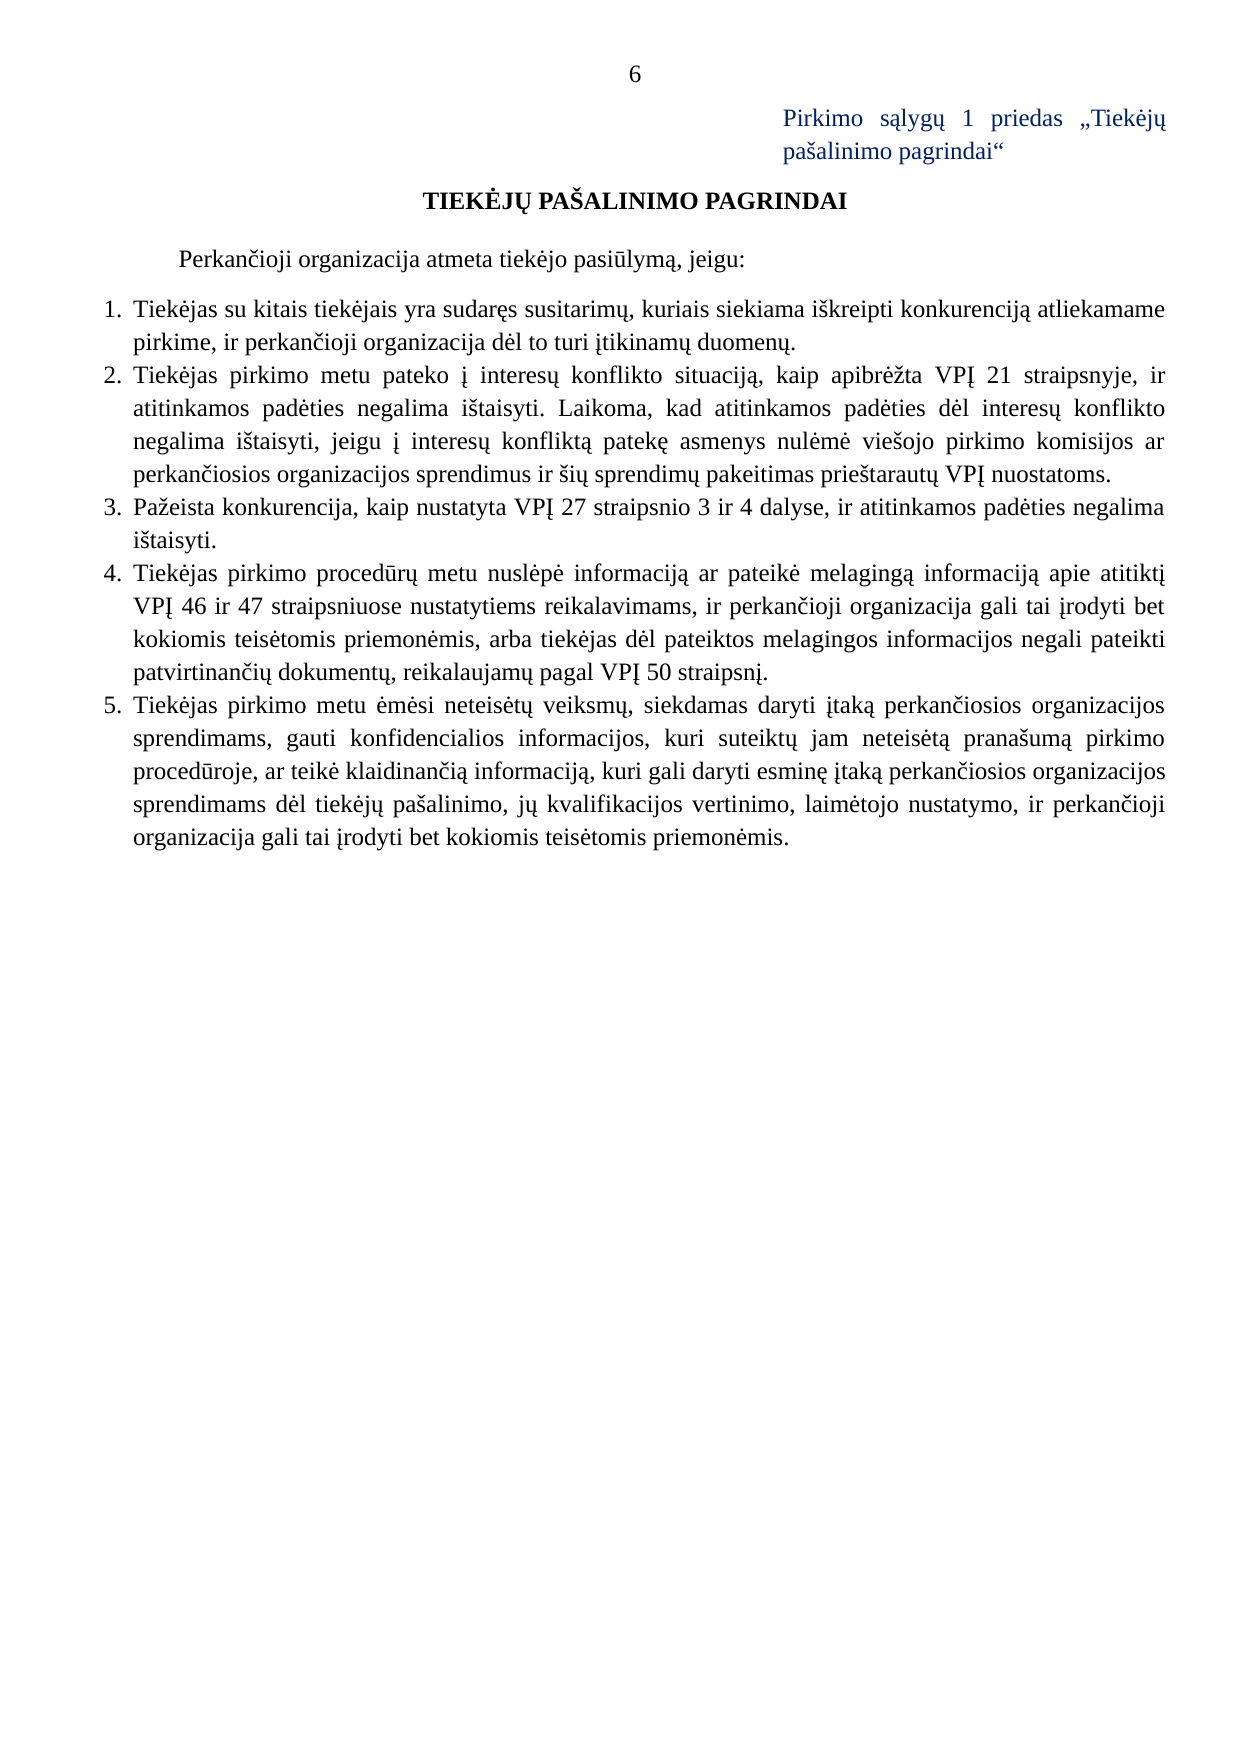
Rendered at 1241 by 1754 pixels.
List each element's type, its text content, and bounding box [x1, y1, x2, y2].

text TIEKĖJŲ PAŠALINIMO PAGRINDAI [103, 186, 1166, 215]
list Tiekėjas pirkimo metu pateko į interesų konflikto situaciją, kaip apibrėžta VPĮ 21 straipsnyje, ir atitinkamos padėties negalima ištaisyti. Laikoma, kad atitinkamos padėties dėl interesų konflikto negalima ištaisyti, jeigu į interesų konfliktą patekę asmenys nulėmė viešojo pirkimo komisijos ar perkančiosios organizacijos sprendimus ir šių sprendimų pakeitimas prieštarautų VPĮ nuostatoms. [103, 360, 1166, 488]
list Tiekėjas pirkimo procedūrų metu nuslėpė informaciją ar pateikė melagingą informaciją apie atitiktį VPĮ 46 ir 47 straipsniuose nustatytiems reikalavimams, ir perkančioji organizacija gali tai įrodyti bet kokiomis teisėtomis priemonėmis, arba tiekėjas dėl pateiktos melagingos informacijos negali pateikti patvirtinančių dokumentų, reikalaujamų pagal VPĮ 50 straipsnį. [103, 558, 1166, 686]
text Perkančioji organizacija atmeta tiekėjo pasiūlymą, jeigu: [103, 244, 1166, 273]
list Pažeista konkurencija, kaip nustatyta VPĮ 27 straipsnio 3 ir 4 dalyse, ir atitinkamos padėties negalima ištaisyti. [103, 492, 1166, 554]
list Tiekėjas su kitais tiekėjais yra sudaręs susitarimų, kuriais siekiama iškreipti konkurenciją atliekamame pirkime, ir perkančioji organizacija dėl to turi įtikinamų duomenų. [103, 294, 1166, 356]
text Pirkimo sąlygų 1 priedas „Tiekėjų pašalinimo pagrindai“ [783, 103, 1166, 165]
list Tiekėjas pirkimo metu ėmėsi neteisėtų veiksmų, siekdamas daryti įtaką perkančiosios organizacijos sprendimams, gauti konfidencialios informacijos, kuri suteiktų jam neteisėtą pranašumą pirkimo procedūroje, ar teikė klaidinančią informaciją, kuri gali daryti esminę įtaką perkančiosios organizacijos sprendimams dėl tiekėjų pašalinimo, jų kvalifikacijos vertinimo, laimėtojo nustatymo, ir perkančioji organizacija gali tai įrodyti bet kokiomis teisėtomis priemonėmis. [103, 690, 1166, 851]
